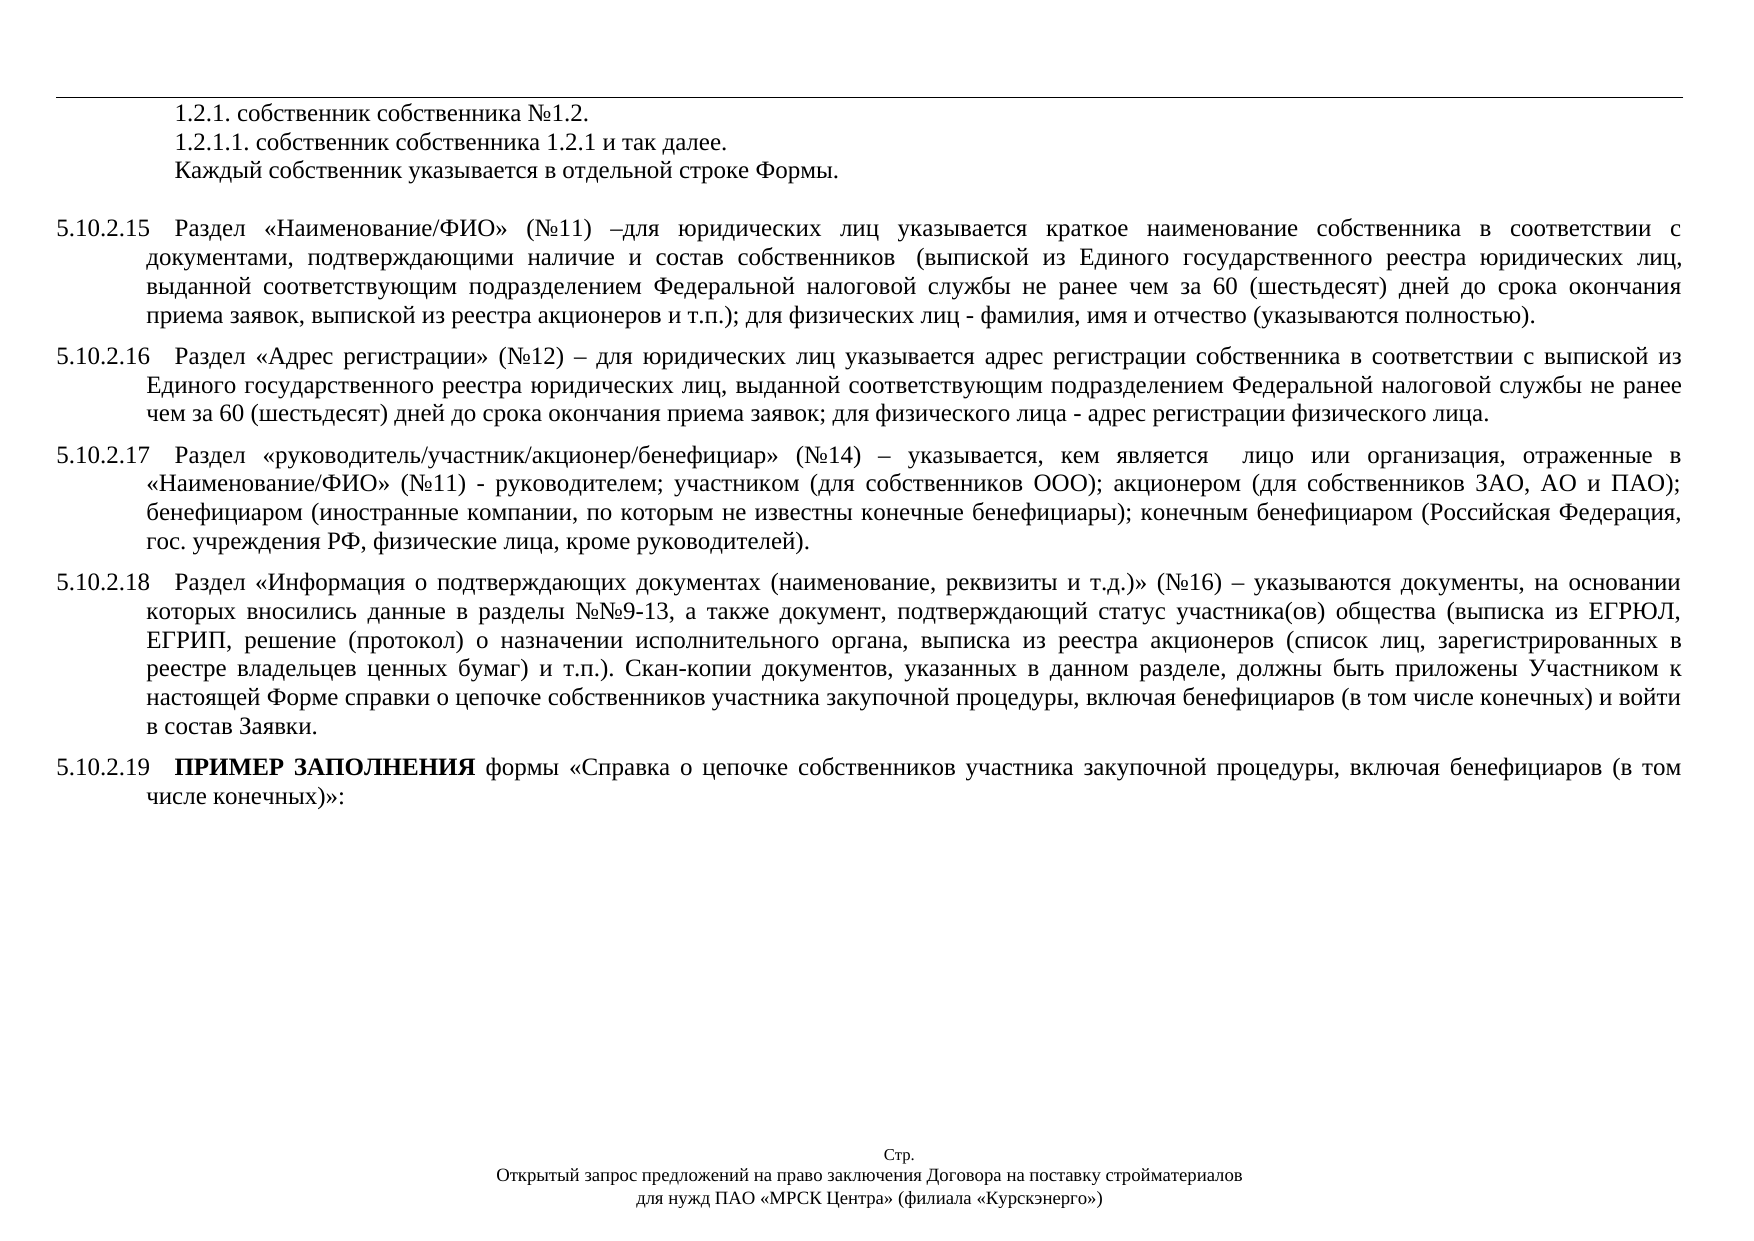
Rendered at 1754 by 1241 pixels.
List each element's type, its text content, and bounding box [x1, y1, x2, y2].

text 1.2.1. собственник собственника №1.2. [56, 98, 1683, 127]
list Раздел «руководитель/участник/акционер/бенефициар» (№14) – указывается, кем является лицо или организация, отраженные в «Наименование/ФИО» (№11) - руководителем; участником (для собственников ООО); акционером (для собственников ЗАО, АО и ПАО); бенефициаром (иностранные компании, по которым не известны конечные бенефициары); конечным бенефициаром (Российская Федерация, гос. учреждения РФ, физические лица, кроме руководителей). [56, 440, 1683, 555]
text 1.2.1.1. собственник собственника 1.2.1 и так далее. [56, 127, 1683, 156]
list Раздел «Информация о подтверждающих документах (наименование, реквизиты и т.д.)» (№16) – указываются документы, на основании которых вносились данные в разделы №№9-13, а также документ, подтверждающий статус участника(ов) общества (выписка из ЕГРЮЛ, ЕГРИП, решение (протокол) о назначении исполнительного органа, выписка из реестра акционеров (список лиц, зарегистрированных в реестре владельцев ценных бумаг) и т.п.). Скан-копии документов, указанных в данном разделе, должны быть приложены Участником к настоящей Форме справки о цепочке собственников участника закупочной процедуры, включая бенефициаров (в том числе конечных) и войти в состав Заявки. [56, 567, 1683, 740]
list Раздел «Адрес регистрации» (№12) – для юридических лиц указывается адрес регистрации собственника в соответствии с выпиской из Единого государственного реестра юридических лиц, выданной соответствующим подразделением Федеральной налоговой службы не ранее чем за 60 (шестьдесят) дней до срока окончания приема заявок; для физического лица - адрес регистрации физического лица. [56, 341, 1683, 427]
list Раздел «Наименование/ФИО» (№11) –для юридических лиц указывается краткое наименование собственника в соответствии с документами, подтверждающими наличие и состав собственников (выпиской из Единого государственного реестра юридических лиц, выданной соответствующим подразделением Федеральной налоговой службы не ранее чем за 60 (шестьдесят) дней до срока окончания приема заявок, выпиской из реестра акционеров и т.п.); для физических лиц - фамилия, имя и отчество (указываются полностью). [56, 213, 1683, 328]
text Каждый собственник указывается в отдельной строке Формы. [56, 156, 1683, 184]
list Пример заполнения формы «Справка о цепочке собственников участника закупочной процедуры, включая бенефициаров (в том числе конечных)»: [56, 752, 1683, 810]
